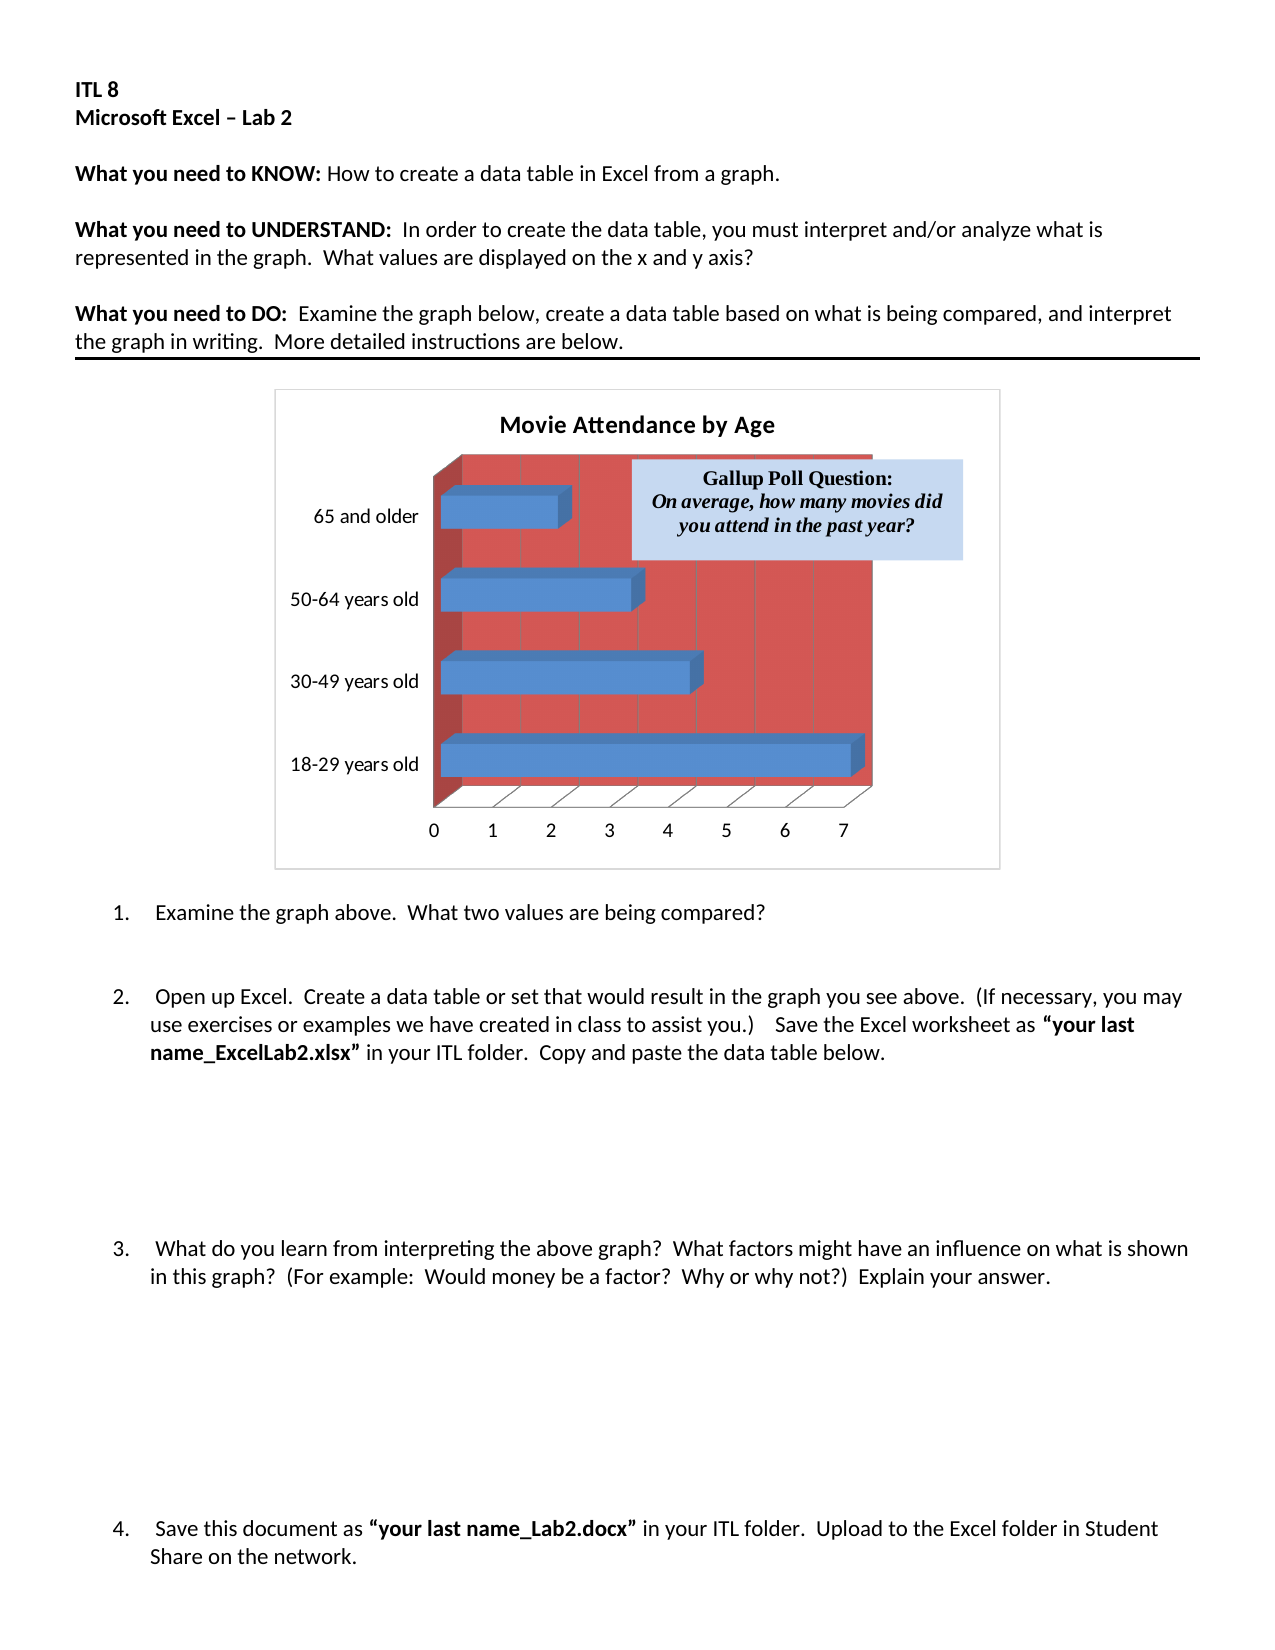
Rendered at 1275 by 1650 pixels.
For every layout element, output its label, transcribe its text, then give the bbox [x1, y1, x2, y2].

list Open up Excel. Create a data table or set that would result in the graph you see above. (If necessary, you may use exercises or examples we have created in class to assist you.) Save the Excel worksheet as “your last name_ExcelLab2.xlsx” in your ITL folder. Copy and paste the data table below. [112, 982, 1200, 1066]
list What do you learn from interpreting the above graph? What factors might have an influence on what is shown in this graph? (For example: Would money be a factor? Why or why not?) Explain your answer. [112, 1234, 1200, 1290]
list Save this document as “your last name_Lab2.docx” in your ITL folder. Upload to the Excel folder in Student Share on the network. [112, 1514, 1200, 1570]
list Examine the graph above. What two values are being compared? [112, 898, 1200, 926]
text What you need to KNOW: How to create a data table in Excel from a graph. [75, 159, 1200, 187]
text What you need to UNDERSTAND: In order to create the data table, you must interpret and/or analyze what is represented in the graph. What values are displayed on the x and y axis? [75, 215, 1200, 271]
text Microsoft Excel – Lab 2 [75, 103, 1200, 131]
text What you need to DO: Examine the graph below, create a data table based on what is being compared, and interpret the graph in writing. More detailed instructions are below. [75, 299, 1200, 357]
text ITL 8 [75, 75, 1200, 103]
